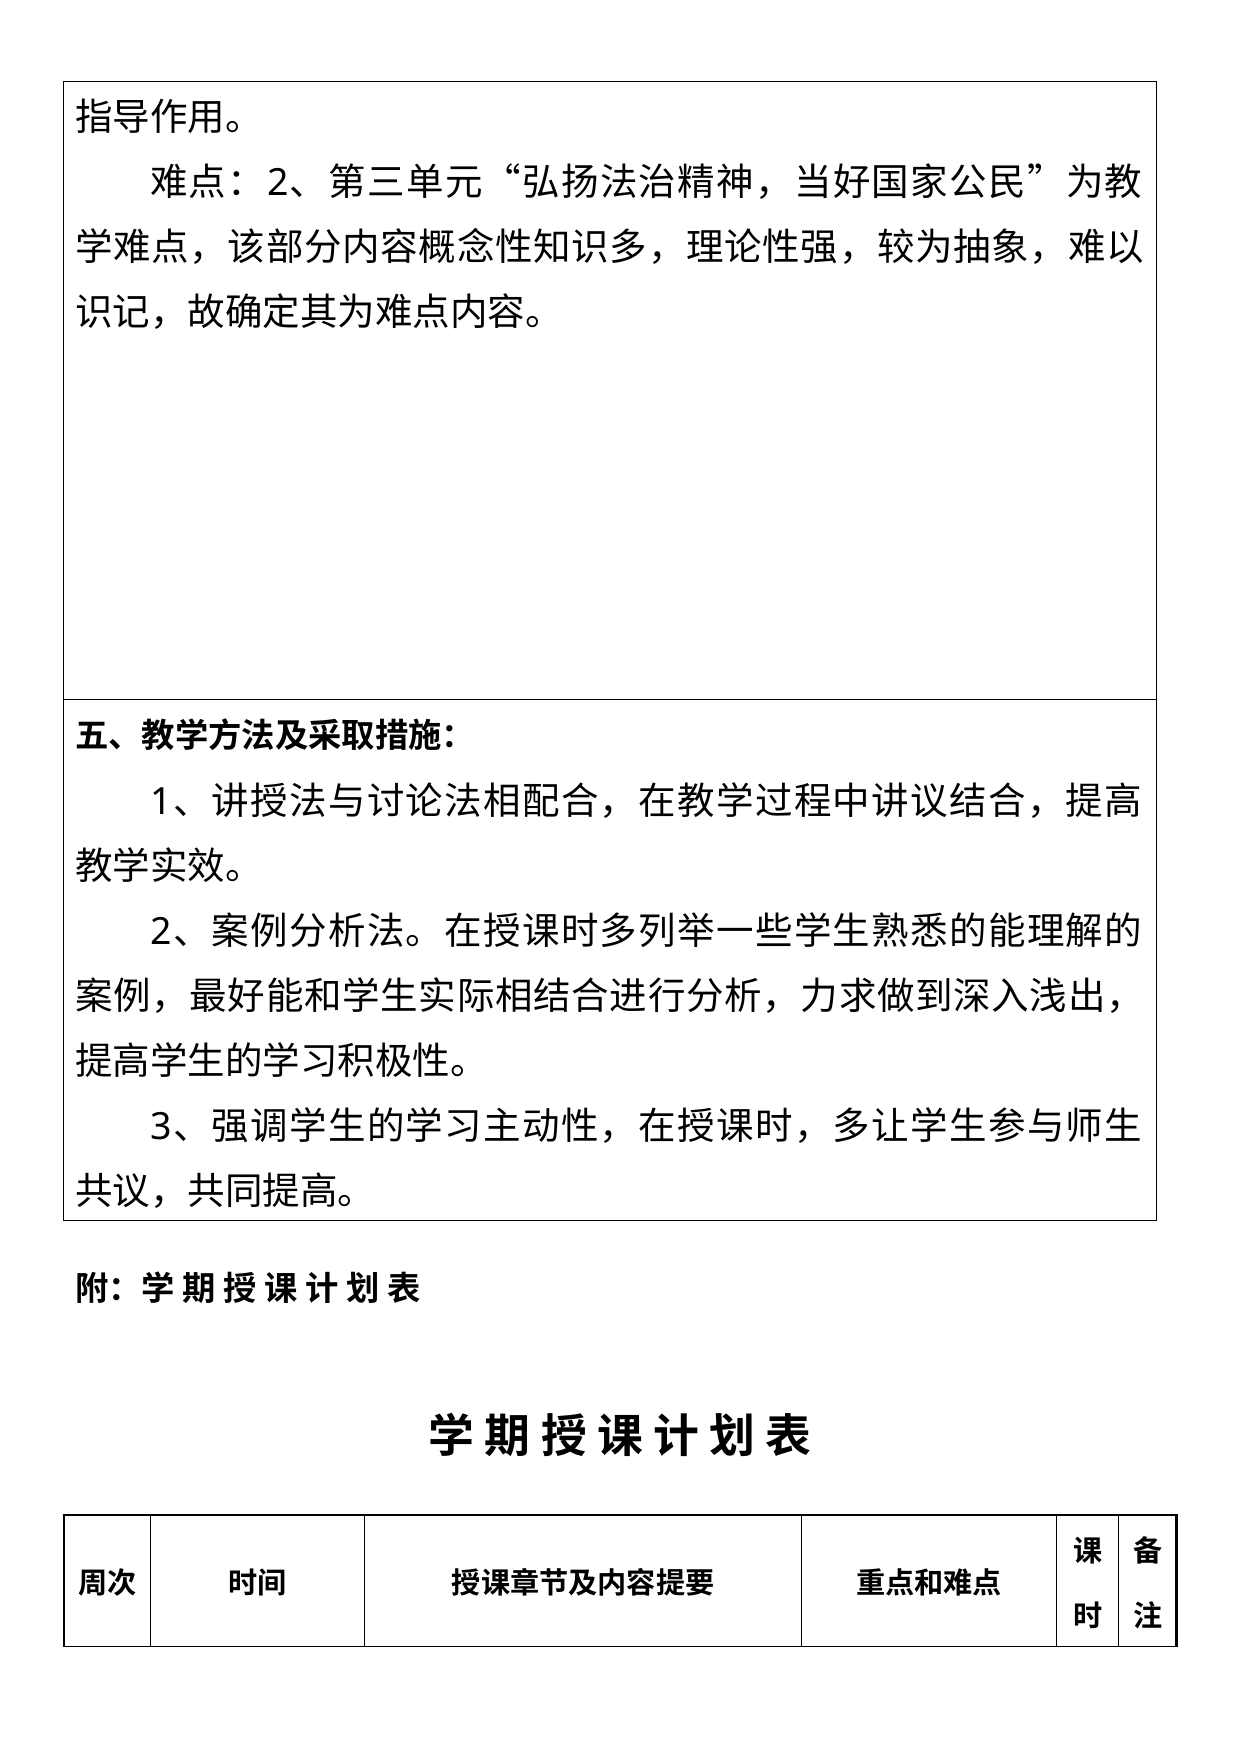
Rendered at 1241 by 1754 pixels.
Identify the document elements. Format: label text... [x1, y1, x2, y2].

table_header 备注 [1119, 1516, 1175, 1646]
text 学 期 授 课 计 划 表 [75, 1384, 1165, 1481]
table_header 课时 [1057, 1516, 1118, 1646]
table_header 授课章节及内容提要 [365, 1516, 801, 1646]
table_header 附：学 期 授 课 计 划 表 [64, 1254, 1156, 1319]
table_cell 教学方法及采取措施： 1、讲授法与讨论法相配合，在教学过程中讲议结合，提高教学实效。 2、案例分析法。在授课时多列举一些学生熟悉的能理解的案例，最好能和学生实际相结合进行分析，力求做到深入浅出，提高学生的学习积极性。 3、强调学生的学习主动性，在授课时，多让学生参与师生共议，共同提高。 [64, 700, 1156, 1220]
table_header 周次 [65, 1516, 150, 1646]
table_header 重点和难点 [802, 1516, 1056, 1646]
table_header 时间 [151, 1516, 364, 1646]
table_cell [64, 82, 1156, 699]
